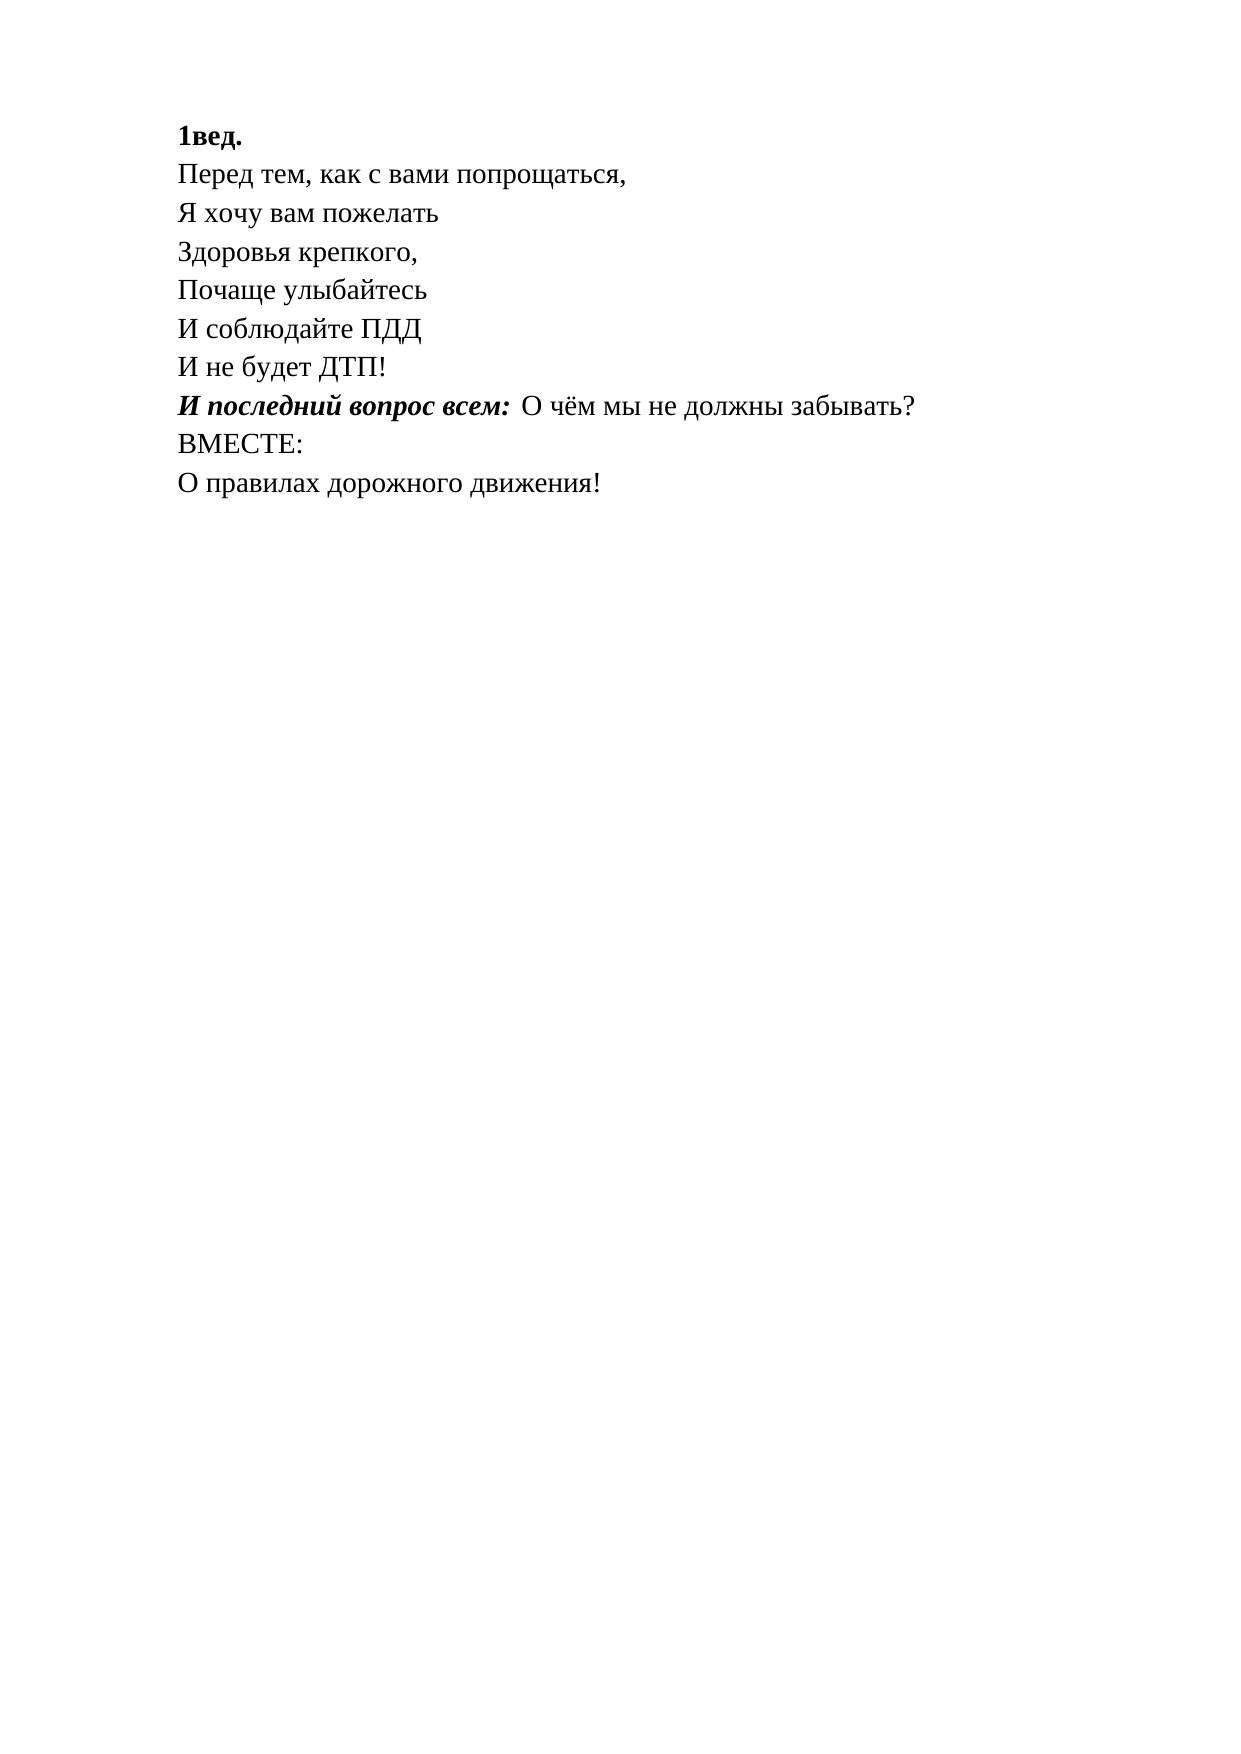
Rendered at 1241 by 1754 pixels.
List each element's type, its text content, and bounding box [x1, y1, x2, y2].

text 1вед. [177, 118, 1152, 152]
text О правилах дорожного движения! [177, 465, 1152, 498]
text Перед тем, как с вами попрощаться, Я хочу вам пожелать Здоровья крепкого, Почаще улыбайтесь И соблюдайте ПДД И не будет ДТП! [177, 157, 1152, 383]
text ВМЕСТЕ: [177, 426, 1152, 460]
text И последний вопрос всем: О чём мы не должны забывать? [177, 388, 1152, 421]
